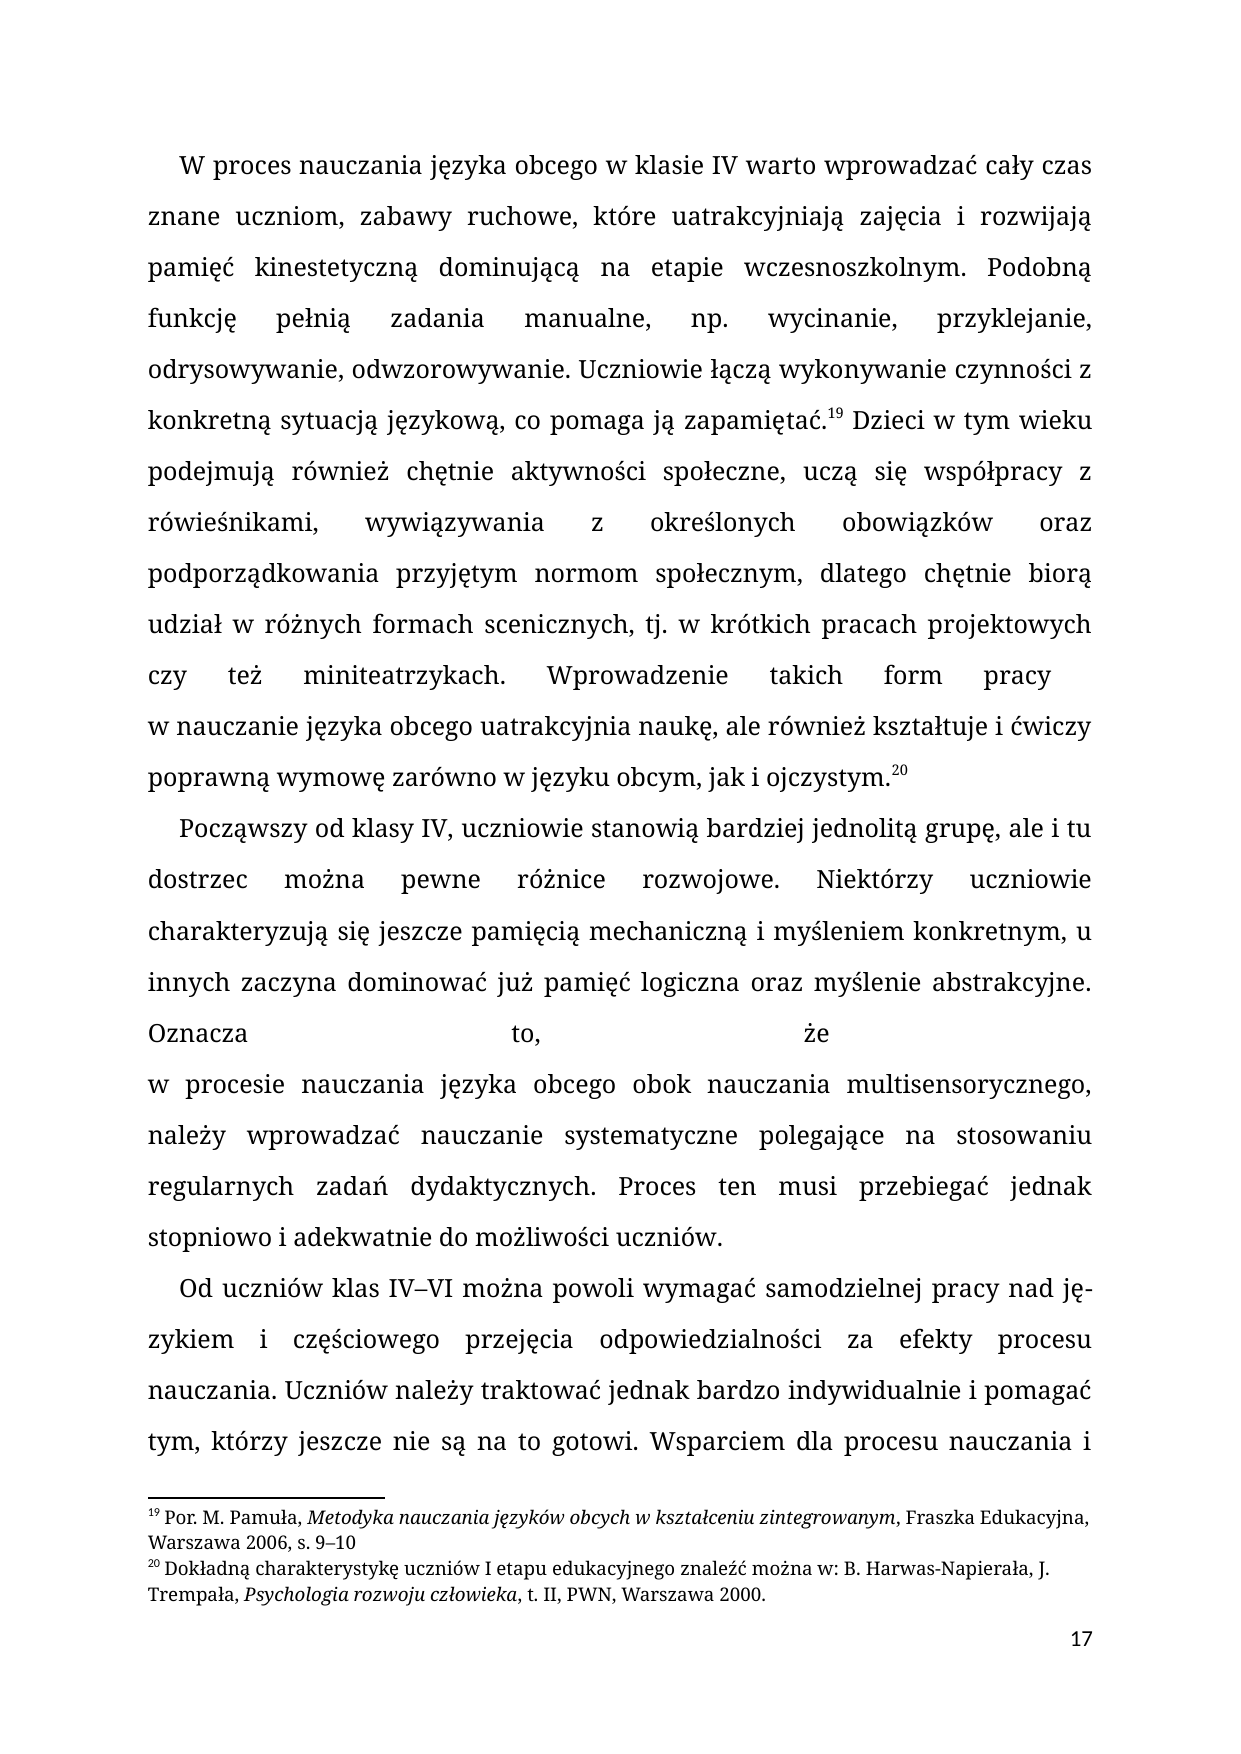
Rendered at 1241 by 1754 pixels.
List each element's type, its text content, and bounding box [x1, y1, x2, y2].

text Począwszy od klasy IV, uczniowie stanowią bardziej jednolitą grupę, ale i tu dostrzec można pewne różnice rozwojowe. Niektórzy uczniowie charakteryzują się jeszcze pamięcią mechaniczną i myśleniem konkretnym, u innych zaczyna dominować już pamięć logiczna oraz myślenie abstrakcyjne. Oznacza to, że w procesie nauczania języka obcego obok nauczania multisensorycznego, należy wprowadzać nauczanie systematyczne polegające na stosowaniu regularnych zadań dydaktycznych. Proces ten musi przebiegać jednak stopniowo i adekwatnie do możliwości uczniów. [148, 811, 1093, 1253]
text W proces nauczania języka obcego w klasie IV warto wprowadzać cały czas znane uczniom, zabawy ruchowe, które uatrakcyjniają zajęcia i rozwijają pamięć kinestetyczną dominującą na etapie wczesnoszkolnym. Podobną funkcję pełnią zadania manualne, np. wycinanie, przyklejanie, odrysowywanie, odwzorowywanie. Uczniowie łączą wykonywanie czynności z konkretną sytuacją językową, co pomaga ją zapamiętać. Dzieci w tym wieku podejmują również chętnie aktywności społeczne, uczą się współpracy z rówieśnikami, wywiązywania z określonych obowiązków oraz podporządkowania przyjętym normom społecznym, dlatego chętnie biorą udział w różnych formach scenicznych, tj. w krótkich pracach projektowych czy też miniteatrzykach. Wprowadzenie takich form pracy w nauczanie języka obcego uatrakcyjnia naukę, ale również kształtuje i ćwiczy poprawną wymowę zarówno w języku obcym, jak i ojczystym. [148, 148, 1093, 794]
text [148, 1271, 1093, 1458]
